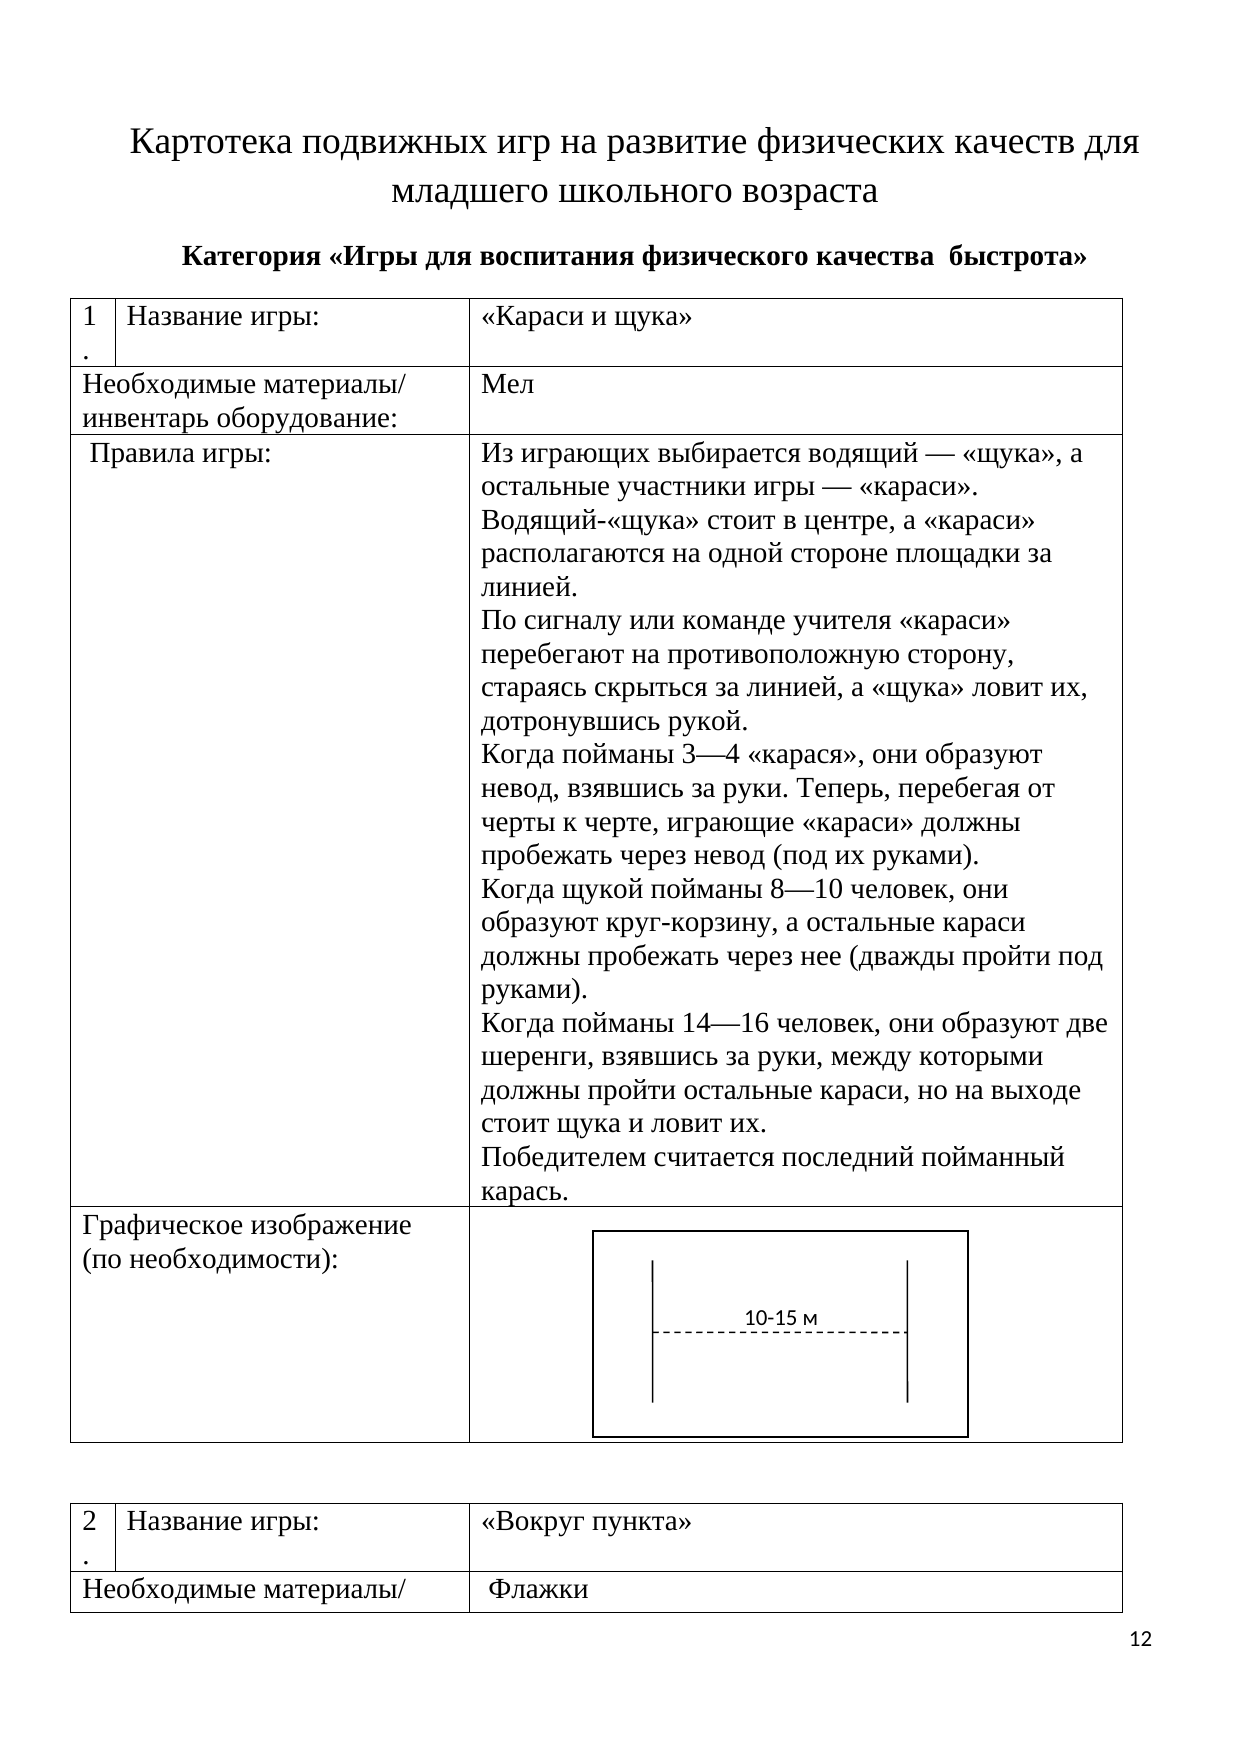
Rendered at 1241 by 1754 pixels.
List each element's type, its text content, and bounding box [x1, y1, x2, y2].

text Категория «Игры для воспитания физического качества быстрота» [118, 238, 1152, 272]
table_header 1. [71, 299, 115, 366]
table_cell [71, 1572, 469, 1612]
table_header 2. [71, 1504, 115, 1571]
table_cell Правила игры: [71, 435, 469, 1206]
table_cell [470, 1207, 1122, 1442]
table_cell Графическое изображение (по необходимости): [71, 1207, 469, 1442]
table_cell Мел [470, 367, 1122, 434]
table_header «Караси и щука» [470, 299, 1122, 366]
table_header «Вокруг пункта» [470, 1504, 1122, 1571]
table_cell Необходимые материалы/ инвентарь оборудование: [71, 367, 469, 434]
table_header Название игры: [116, 299, 469, 366]
table_cell Из играющих выбирается водящий — «щука», а остальные участники игры — «караси». Водящий-«щука» стоит в центре, а «караси» располагаются на одной стороне площадки за линией. По сигналу или команде учителя «караси» перебегают на противоположную сторону, стараясь скрыться за линией, а «щука» ловит их, дотронувшись рукой. Когда пойманы 3—4 «карася», они образуют невод, взявшись за руки. Теперь, перебегая от черты к черте, играющие «караси» должны пробежать через невод (под их руками). Когда щукой пойманы 8—10 человек, они образуют круг-корзину, а остальные караси должны пробежать через нее (дважды пройти под руками). Когда пойманы 14—16 человек, они образуют две шеренги, взявшись за руки, между которыми должны пройти остальные караси, но на выходе стоит щука и ловит их. Победителем считается последний пойманный карась. [470, 435, 1122, 1206]
table_cell Флажки [470, 1572, 1122, 1612]
text Картотека подвижных игр на развитие физических качеств для младшего школьного возраста [118, 118, 1152, 211]
table_header Название игры: [116, 1504, 469, 1571]
